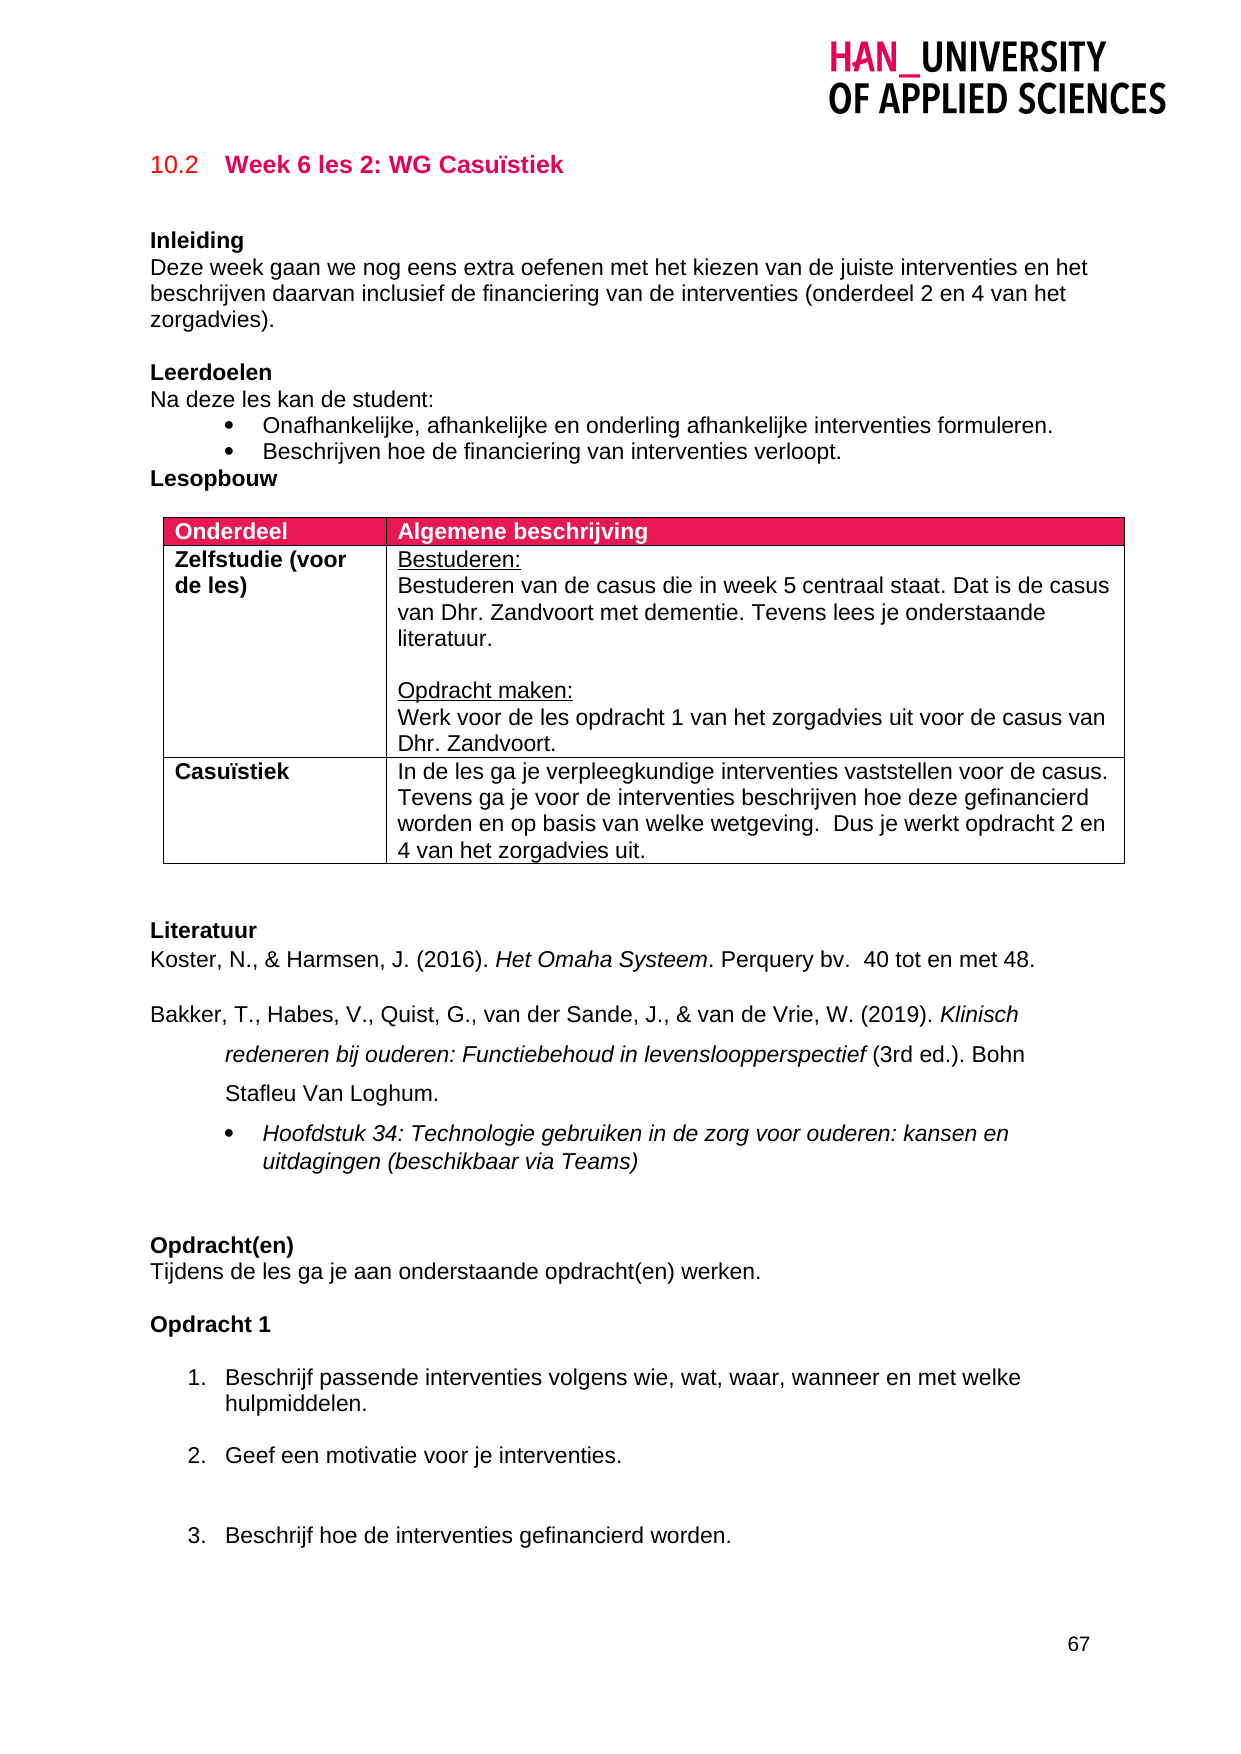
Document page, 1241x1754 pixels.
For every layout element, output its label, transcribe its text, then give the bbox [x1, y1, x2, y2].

table_header Onderdeel [164, 518, 386, 545]
table_cell In de les ga je verpleegkundige interventies vaststellen voor de casus. Tevens ga je voor de interventies beschrijven hoe deze gefinancierd worden en op basis van welke wetgeving. Dus je werkt opdracht 2 en 4 van het zorgadvies uit. [387, 758, 1124, 863]
text Na deze les kan de student: [150, 386, 1090, 412]
list Hoofdstuk 34: Technologie gebruiken in de zorg voor ouderen: kansen en uitdagingen (beschikbaar via Teams) [225, 1120, 1090, 1174]
table_cell Casuïstiek [164, 758, 386, 863]
table_header Algemene beschrijving [387, 518, 1124, 545]
text Opdracht(en) [150, 1232, 1090, 1258]
subtitle Week 6 les 2: WG Casuïstiek [107, 150, 1090, 179]
text Literatuur [150, 917, 1090, 943]
list Beschrijf hoe de interventies gefinancierd worden. [187, 1522, 1090, 1548]
text Opdracht 1 [150, 1311, 1090, 1337]
text Lesopbouw [150, 464, 1090, 491]
text Leerdoelen [150, 359, 1090, 386]
list Onafhankelijke, afhankelijke en onderling afhankelijke interventies formuleren. [225, 412, 1090, 438]
text Tijdens de les ga je aan onderstaande opdracht(en) werken. [150, 1258, 1090, 1284]
text Koster, N., & Harmsen, J. (2016). Het Omaha Systeem. Perquery bv. 40 tot en met 48. [150, 943, 1077, 972]
table_cell Zelfstudie (voor de les) [164, 546, 386, 757]
picture [0, 0, 1241, 212]
text Bakker, T., Habes, V., Quist, G., van der Sande, J., & van de Vrie, W. (2019). Klinisch redeneren bij ouderen: Functiebehoud in levensloopperspectief (3rd ed.). Bohn Stafleu Van Loghum. [150, 1001, 1090, 1107]
list Geef een motivatie voor je interventies. [187, 1442, 1090, 1469]
text Inleiding [150, 227, 1090, 254]
text Deze week gaan we nog eens extra oefenen met het kiezen van de juiste interventies en het beschrijven daarvan inclusief de financiering van de interventies (onderdeel 2 en 4 van het zorgadvies). [150, 254, 1090, 333]
list Beschrijven hoe de financiering van interventies verloopt. [225, 438, 1090, 464]
table_cell Bestuderen: Bestuderen van de casus die in week 5 centraal staat. Dat is de casus van Dhr. Zandvoort met dementie. Tevens lees je onderstaande literatuur. Opdracht maken: Werk voor de les opdracht 1 van het zorgadvies uit voor de casus van Dhr. Zandvoort. [387, 546, 1124, 757]
list Beschrijf passende interventies volgens wie, wat, waar, wanneer en met welke hulpmiddelen. [187, 1363, 1090, 1416]
